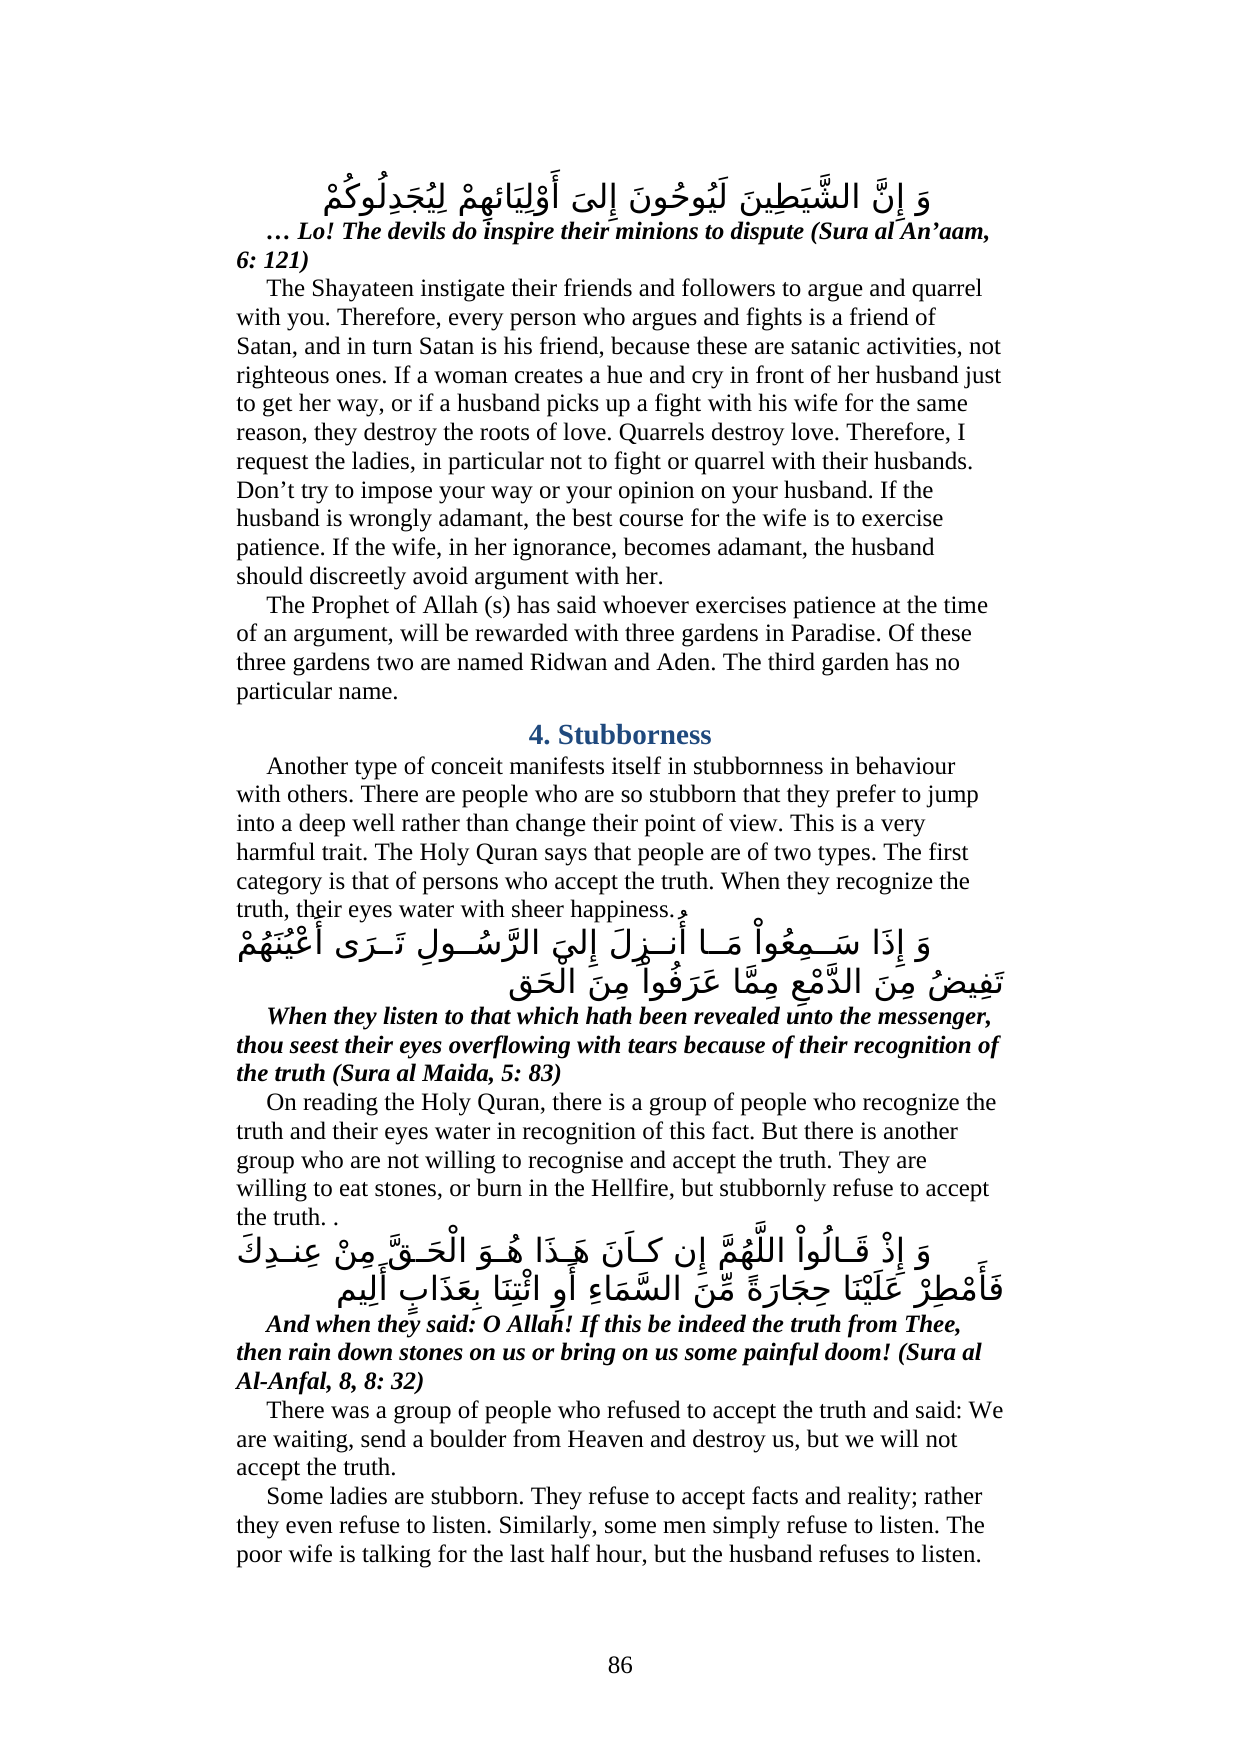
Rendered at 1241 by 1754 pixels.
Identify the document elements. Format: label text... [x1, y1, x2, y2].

text وَ إِذْ قَالُواْ اللَّهُمَّ إِن كاَنَ هَذَا هُوَ الْحَقَّ مِنْ عِندِكَ فَأَمْطِرْ عَلَيْنَا حِجَارَةً مِّنَ السَّمَاءِ أَوِ ائْتِنَا بِعَذَابٍ أَلِيم [236, 1231, 1004, 1309]
text And when they said: O Allah! If this be indeed the truth from Thee, then rain down stones on us or bring on us some painful doom! (Sura al Al-Anfal, 8, 8: 32) [236, 1309, 1004, 1395]
subtitle 4. Stubborness [236, 717, 1004, 751]
text There was a group of people who refused to accept the truth and said: We are waiting, send a boulder from Heaven and destroy us, but we will not accept the truth. [236, 1395, 1004, 1481]
text When they listen to that which hath been revealed unto the messenger, thou seest their eyes overflowing with tears because of their recognition of the truth (Sura al Maida, 5: 83) [236, 1001, 1004, 1087]
text وَ إِذَا سَمِعُواْ مَا أُنزِلَ إِلىَ الرَّسُولِ تَرَى أَعْيُنَهُمْ تَفِيضُ مِنَ الدَّمْعِ مِمَّا عَرَفُواْ مِنَ الْحَق [236, 923, 1004, 1001]
text Another type of conceit manifests itself in stubbornness in behaviour with others. There are people who are so stubborn that they prefer to jump into a deep well rather than change their point of view. This is a very harmful trait. The Holy Quran says that people are of two types. The first category is that of persons who accept the truth. When they recognize the truth, their eyes water with sheer happiness. [236, 751, 1004, 923]
text … Lo! The devils do inspire their minions to dispute (Sura al An’aam, 6: 121) [236, 216, 1004, 273]
text The Prophet of Allah (s) has said whoever exercises patience at the time of an argument, will be rewarded with three gardens in Paradise. Of these three gardens two are named Ridwan and Aden. The third garden has no particular name. [236, 590, 1004, 705]
text On reading the Holy Quran, there is a group of people who recognize the truth and their eyes water in recognition of this fact. But there is another group who are not willing to recognise and accept the truth. They are willing to eat stones, or burn in the Hellfire, but stubbornly refuse to accept the truth. . [236, 1087, 1004, 1231]
text The Shayateen instigate their friends and followers to argue and quarrel with you. Therefore, every person who argues and fights is a friend of Satan, and in turn Satan is his friend, because these are satanic activities, not righteous ones. If a woman creates a hue and cry in front of her husband just to get her way, or if a husband picks up a fight with his wife for the same reason, they destroy the roots of love. Quarrels destroy love. Therefore, I request the ladies, in particular not to fight or quarrel with their husbands. Don’t try to impose your way or your opinion on your husband. If the husband is wrongly adamant, the best course for the wife is to exercise patience. If the wife, in her ignorance, becomes adamant, the husband should discreetly avoid argument with her. [236, 273, 1004, 590]
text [236, 1481, 1004, 1567]
text وَ إِنَّ الشَّيَطِينَ لَيُوحُونَ إِلىَ أَوْلِيَائهِمْ لِيُجَدِلُوكُمْ [236, 177, 1004, 216]
